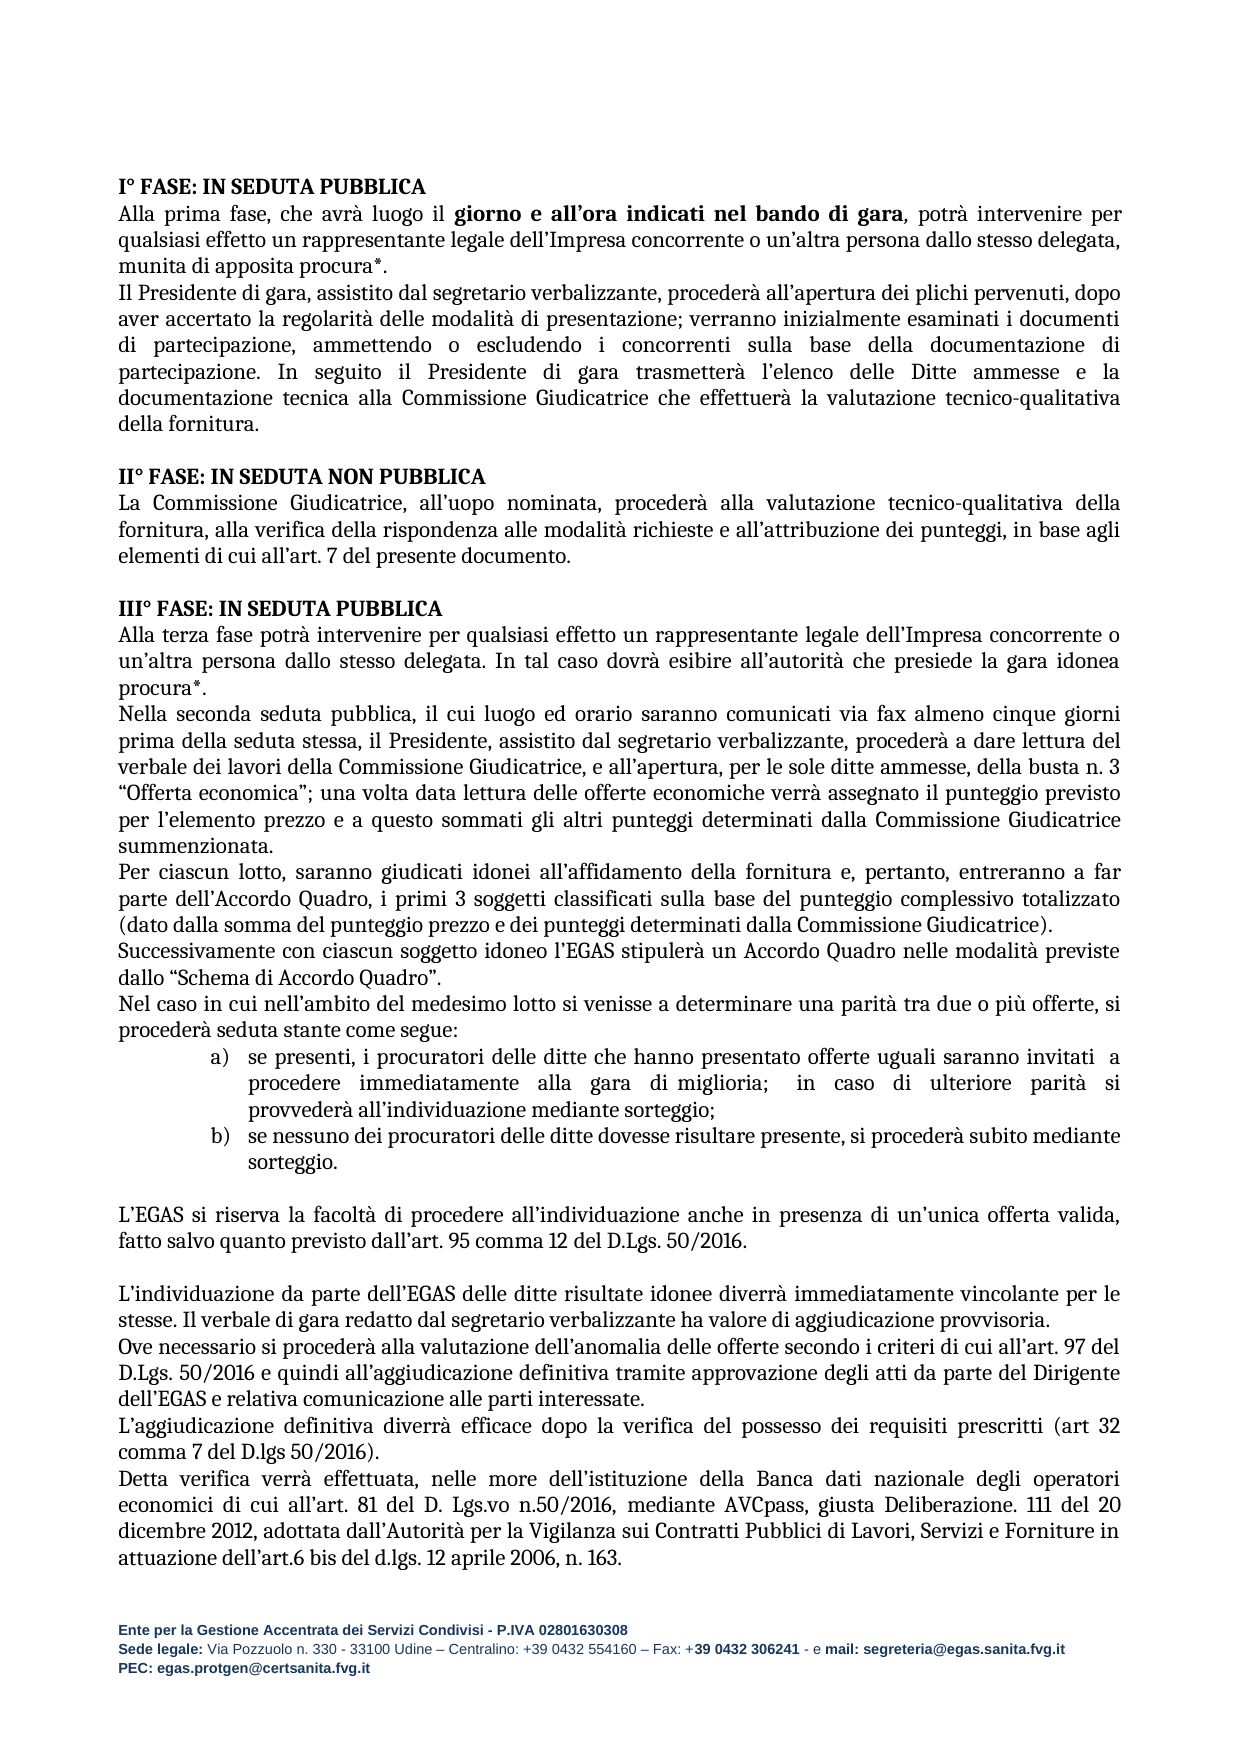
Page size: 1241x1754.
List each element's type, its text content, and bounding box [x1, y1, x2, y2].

text Detta verifica verrà effettuata, nelle more dell’istituzione della Banca dati nazionale degli operatori economici di cui all’art. 81 del D. Lgs.vo n.50/2016, mediante AVCpass, giusta Deliberazione. 111 del 20 dicembre 2012, adottata dall’Autorità per la Vigilanza sui Contratti Pubblici di Lavori, Servizi e Forniture in attuazione dell’art.6 bis del d.lgs. 12 aprile 2006, n. 163. [118, 1465, 1122, 1571]
text Il Presidente di gara, assistito dal segretario verbalizzante, procederà all’apertura dei plichi pervenuti, dopo aver accertato la regolarità delle modalità di presentazione; verranno inizialmente esaminati i documenti di partecipazione, ammettendo o escludendo i concorrenti sulla base della documentazione di partecipazione. In seguito il Presidente di gara trasmetterà l’elenco delle Ditte ammesse e la documentazione tecnica alla Commissione Giudicatrice che effettuerà la valutazione tecnico-qualitativa della fornitura. [118, 279, 1122, 437]
text Successivamente con ciascun soggetto idoneo l’EGAS stipulerà un Accordo Quadro nelle modalità previste dallo “Schema di Accordo Quadro”. [118, 938, 1122, 991]
text Alla prima fase, che avrà luogo il giorno e all’ora indicati nel bando di gara, potrà intervenire per qualsiasi effetto un rappresentante legale dell’Impresa concorrente o un’altra persona dallo stesso delegata, munita di apposita procura*. [118, 200, 1122, 279]
text II° FASE: IN SEDUTA NON PUBBLICA [118, 464, 1122, 490]
text L’aggiudicazione definitiva diverrà efficace dopo la verifica del possesso dei requisiti prescritti (art 32 comma 7 del D.lgs 50/2016). [118, 1413, 1122, 1465]
list se nessuno dei procuratori delle ditte dovesse risultare presente, si procederà subito mediante sorteggio. [210, 1123, 1122, 1175]
text Alla terza fase potrà intervenire per qualsiasi effetto un rappresentante legale dell’Impresa concorrente o un’altra persona dallo stesso delegata. In tal caso dovrà esibire all’autorità che presiede la gara idonea procura*. [118, 622, 1122, 701]
text Per ciascun lotto, saranno giudicati idonei all’affidamento della fornitura e, pertanto, entreranno a far parte dell’Accordo Quadro, i primi 3 soggetti classificati sulla base del punteggio complessivo totalizzato (dato dalla somma del punteggio prezzo e dei punteggi determinati dalla Commissione Giudicatrice). [118, 859, 1122, 938]
text Nella seconda seduta pubblica, il cui luogo ed orario saranno comunicati via fax almeno cinque giorni prima della seduta stessa, il Presidente, assistito dal segretario verbalizzante, procederà a dare lettura del verbale dei lavori della Commissione Giudicatrice, e all’apertura, per le sole ditte ammesse, della busta n. 3 “Offerta economica”; una volta data lettura delle offerte economiche verrà assegnato il punteggio previsto per l’elemento prezzo e a questo sommati gli altri punteggi determinati dalla Commissione Giudicatrice summenzionata. [118, 701, 1122, 859]
text Nel caso in cui nell’ambito del medesimo lotto si venisse a determinare una parità tra due o più offerte, si procederà seduta stante come segue: [118, 991, 1122, 1044]
text I° FASE: IN SEDUTA PUBBLICA [118, 174, 1122, 200]
list se presenti, i procuratori delle ditte che hanno presentato offerte uguali saranno invitati a procedere immediatamente alla gara di miglioria; in caso di ulteriore parità si provvederà all’individuazione mediante sorteggio; [210, 1044, 1122, 1123]
text L’EGAS si riserva la facoltà di procedere all’individuazione anche in presenza di un’unica offerta valida, fatto salvo quanto previsto dall’art. 95 comma 12 del D.Lgs. 50/2016. [118, 1202, 1122, 1254]
text III° FASE: IN SEDUTA PUBBLICA [118, 596, 1122, 622]
text La Commissione Giudicatrice, all’uopo nominata, procederà alla valutazione tecnico-qualitativa della fornitura, alla verifica della rispondenza alle modalità richieste e all’attribuzione dei punteggi, in base agli elementi di cui all’art. 7 del presente documento. [118, 490, 1122, 569]
text L’individuazione da parte dell’EGAS delle ditte risultate idonee diverrà immediatamente vincolante per le stesse. Il verbale di gara redatto dal segretario verbalizzante ha valore di aggiudicazione provvisoria. [118, 1281, 1122, 1333]
text Ove necessario si procederà alla valutazione dell’anomalia delle offerte secondo i criteri di cui all’art. 97 del D.Lgs. 50/2016 e quindi all’aggiudicazione definitiva tramite approvazione degli atti da parte del Dirigente dell’EGAS e relativa comunicazione alle parti interessate. [118, 1333, 1122, 1413]
